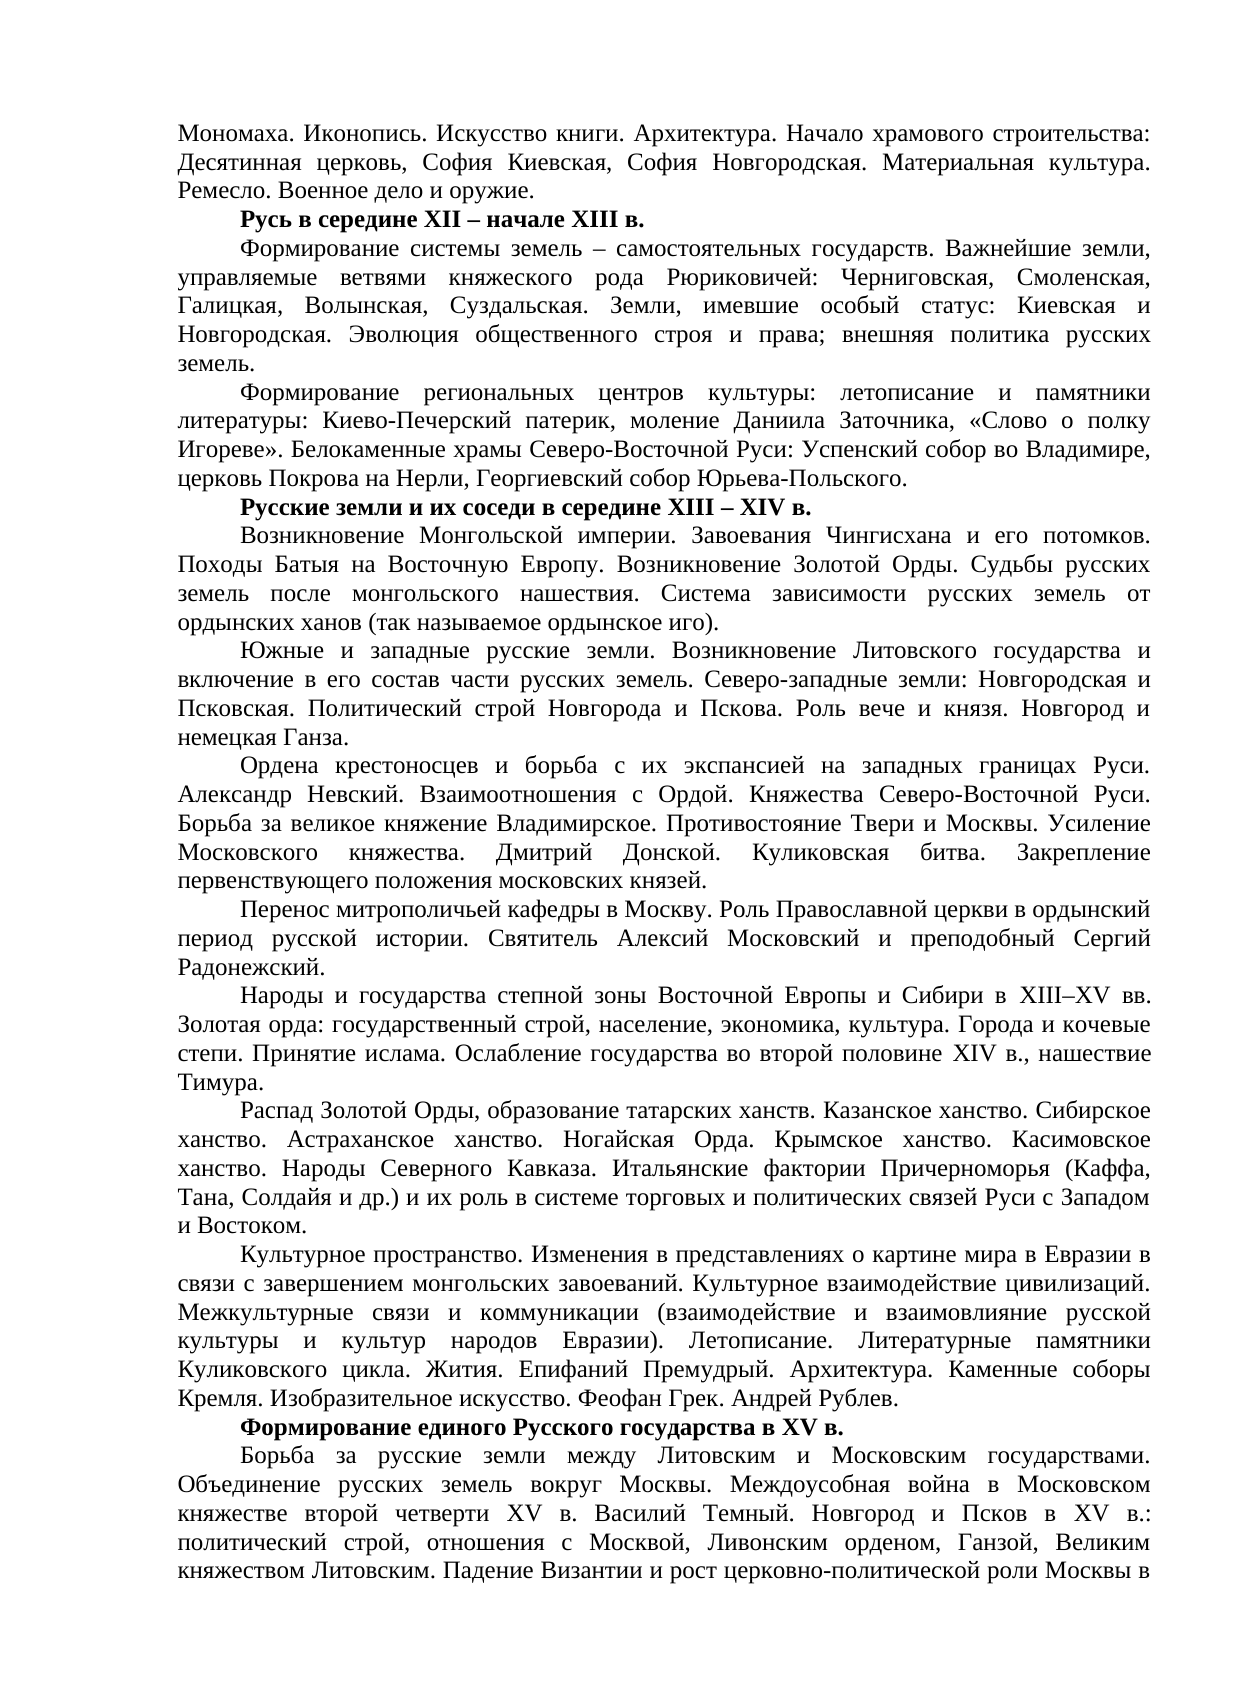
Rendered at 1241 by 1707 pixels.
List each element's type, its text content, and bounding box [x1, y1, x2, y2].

text Перенос митрополичьей кафедры в Москву. Роль Православной церкви в ордынский период русской истории. Святитель Алексий Московский и преподобный Сергий Радонежский. [177, 894, 1152, 981]
text Культурное пространство. Изменения в представлениях о картине мира в Евразии в связи с завершением монгольских завоеваний. Культурное взаимодействие цивилизаций. Межкультурные связи и коммуникации (взаимодействие и взаимовлияние русской культуры и культур народов Евразии). Летописание. Литературные памятники Куликовского цикла. Жития. Епифаний Премудрый. Архитектура. Каменные соборы Кремля. Изобразительное искусство. Феофан Грек. Андрей Рублев. [177, 1239, 1152, 1412]
text Формирование системы земель – самостоятельных государств. Важнейшие земли, управляемые ветвями княжеского рода Рюриковичей: Черниговская, Смоленская, Галицкая, Волынская, Суздальская. Земли, имевшие особый статус: Киевская и Новгородская. Эволюция общественного строя и права; внешняя политика русских земель. [177, 233, 1152, 377]
text Русские земли и их соседи в середине XIII – XIV в. [177, 492, 1152, 521]
text Возникновение Монгольской империи. Завоевания Чингисхана и его потомков. Походы Батыя на Восточную Европу. Возникновение Золотой Орды. Судьбы русских земель после монгольского нашествия. Система зависимости русских земель от ордынских ханов (так называемое ордынское иго). [177, 521, 1152, 636]
text Южные и западные русские земли. Возникновение Литовского государства и включение в его состав части русских земель. Северо-западные земли: Новгородская и Псковская. Политический строй Новгорода и Пскова. Роль вече и князя. Новгород и немецкая Ганза. [177, 636, 1152, 751]
text Формирование региональных центров культуры: летописание и памятники литературы: Киево-Печерский патерик, моление Даниила Заточника, «Слово о полку Игореве». Белокаменные храмы Северо-Восточной Руси: Успенский собор во Владимире, церковь Покрова на Нерли, Георгиевский собор Юрьева-Польского. [177, 377, 1152, 492]
text Формирование единого Русского государства в XV в. [177, 1412, 1152, 1441]
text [177, 118, 1152, 204]
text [177, 1441, 1152, 1584]
text Ордена крестоносцев и борьба с их экспансией на западных границах Руси. Александр Невский. Взаимоотношения с Ордой. Княжества Северо-Восточной Руси. Борьба за великое княжение Владимирское. Противостояние Твери и Москвы. Усиление Московского княжества. Дмитрий Донской. Куликовская битва. Закрепление первенствующего положения московских князей. [177, 751, 1152, 894]
text Распад Золотой Орды, образование татарских ханств. Казанское ханство. Сибирское ханство. Астраханское ханство. Ногайская Орда. Крымское ханство. Касимовское ханство. Народы Северного Кавказа. Итальянские фактории Причерноморья (Каффа, Тана, Солдайя и др.) и их роль в системе торговых и политических связей Руси с Западом и Востоком. [177, 1096, 1152, 1239]
text Народы и государства степной зоны Восточной Европы и Сибири в XIII–XV вв. Золотая орда: государственный строй, население, экономика, культура. Города и кочевые степи. Принятие ислама. Ослабление государства во второй половине XIV в., нашествие Тимура. [177, 981, 1152, 1096]
text Русь в середине XII – начале XIII в. [177, 204, 1152, 233]
